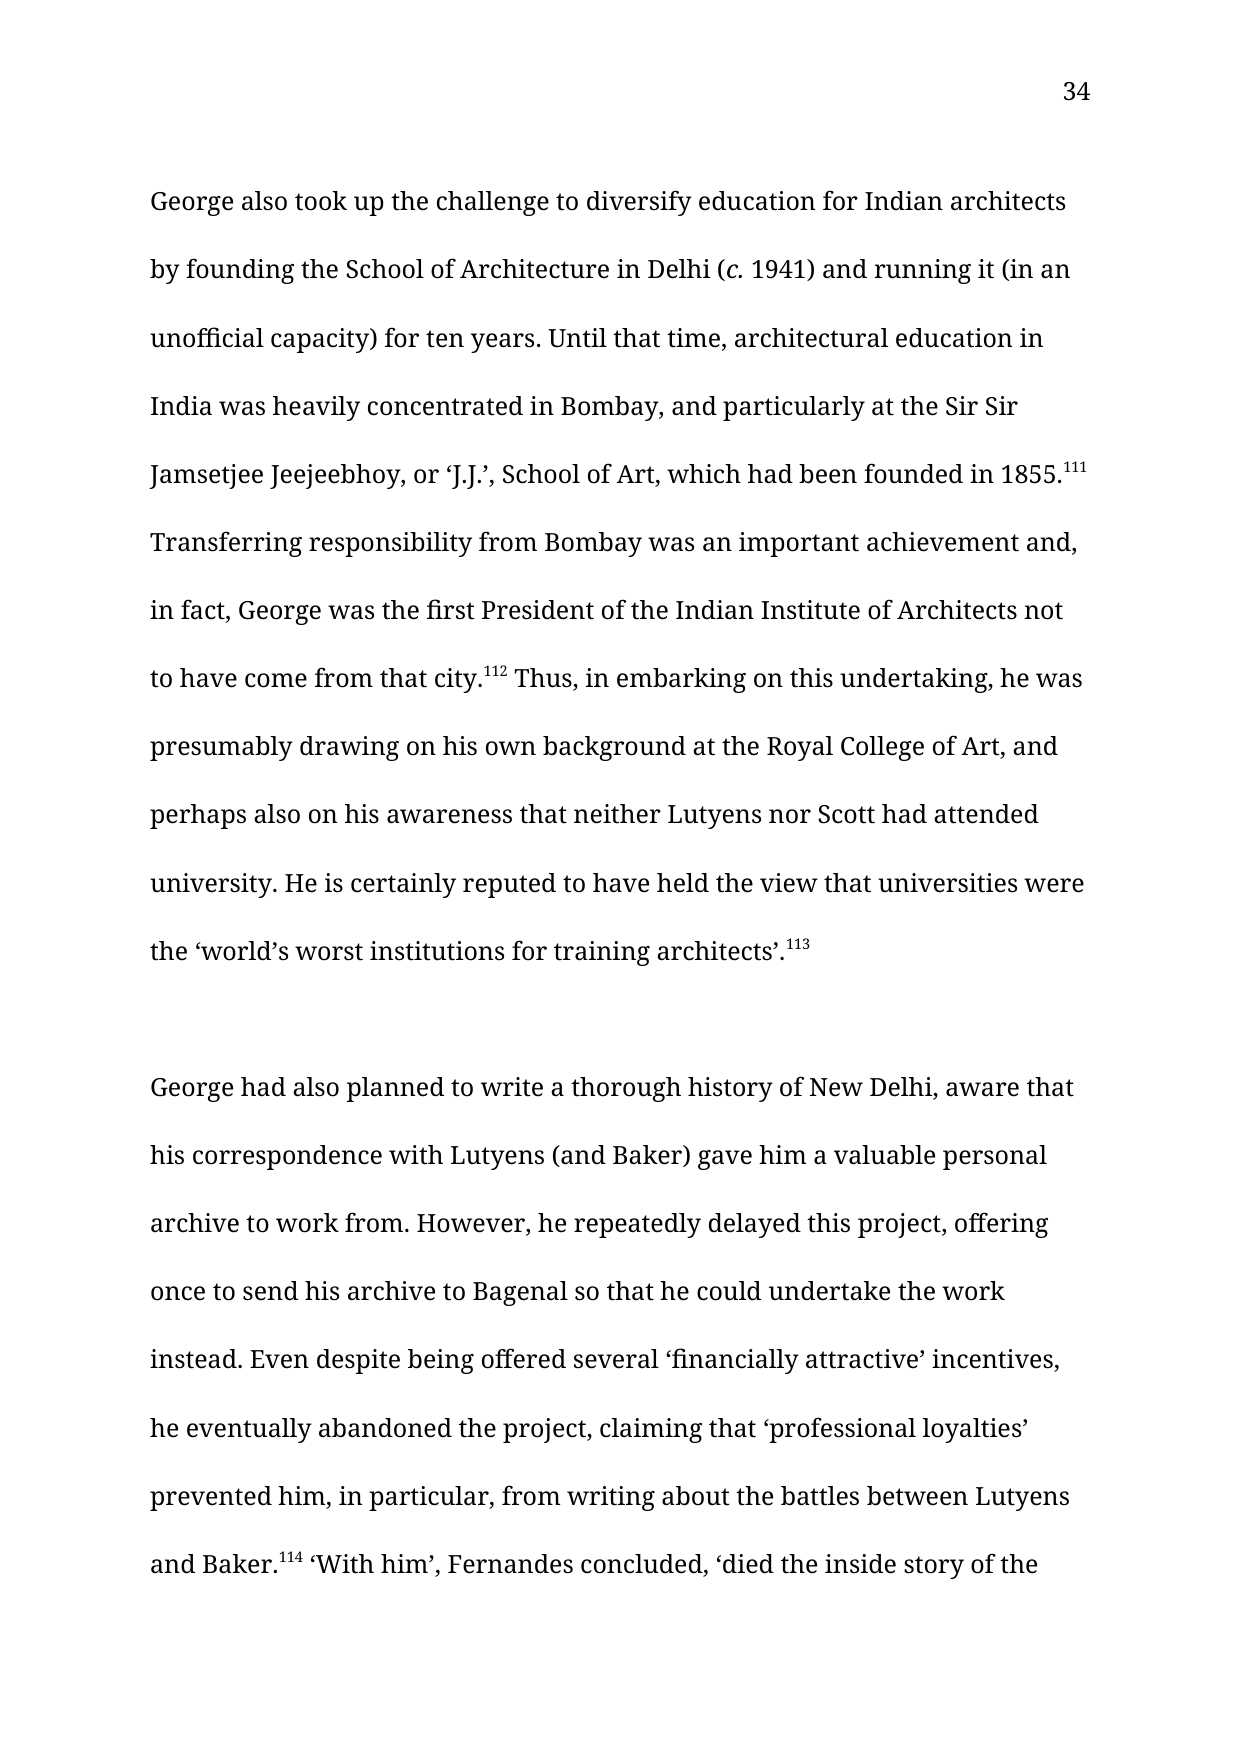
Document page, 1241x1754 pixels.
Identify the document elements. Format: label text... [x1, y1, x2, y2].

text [150, 1070, 1090, 1581]
text George also took up the challenge to diversify education for Indian architects by founding the School of Architecture in Delhi (c. 1941) and running it (in an unofficial capacity) for ten years. Until that time, architectural education in India was heavily concentrated in Bombay, and particularly at the Sir Sir Jamsetjee Jeejeebhoy, or ‘J.J.’, School of Art, which had been founded in 1855. Transferring responsibility from Bombay was an important achievement and, in fact, George was the first President of the Indian Institute of Architects not to have come from that city. Thus, in embarking on this undertaking, he was presumably drawing on his own background at the Royal College of Art, and perhaps also on his awareness that neither Lutyens nor Scott had attended university. He is certainly reputed to have held the view that universities were the ‘world’s worst institutions for training architects’. [150, 184, 1090, 967]
